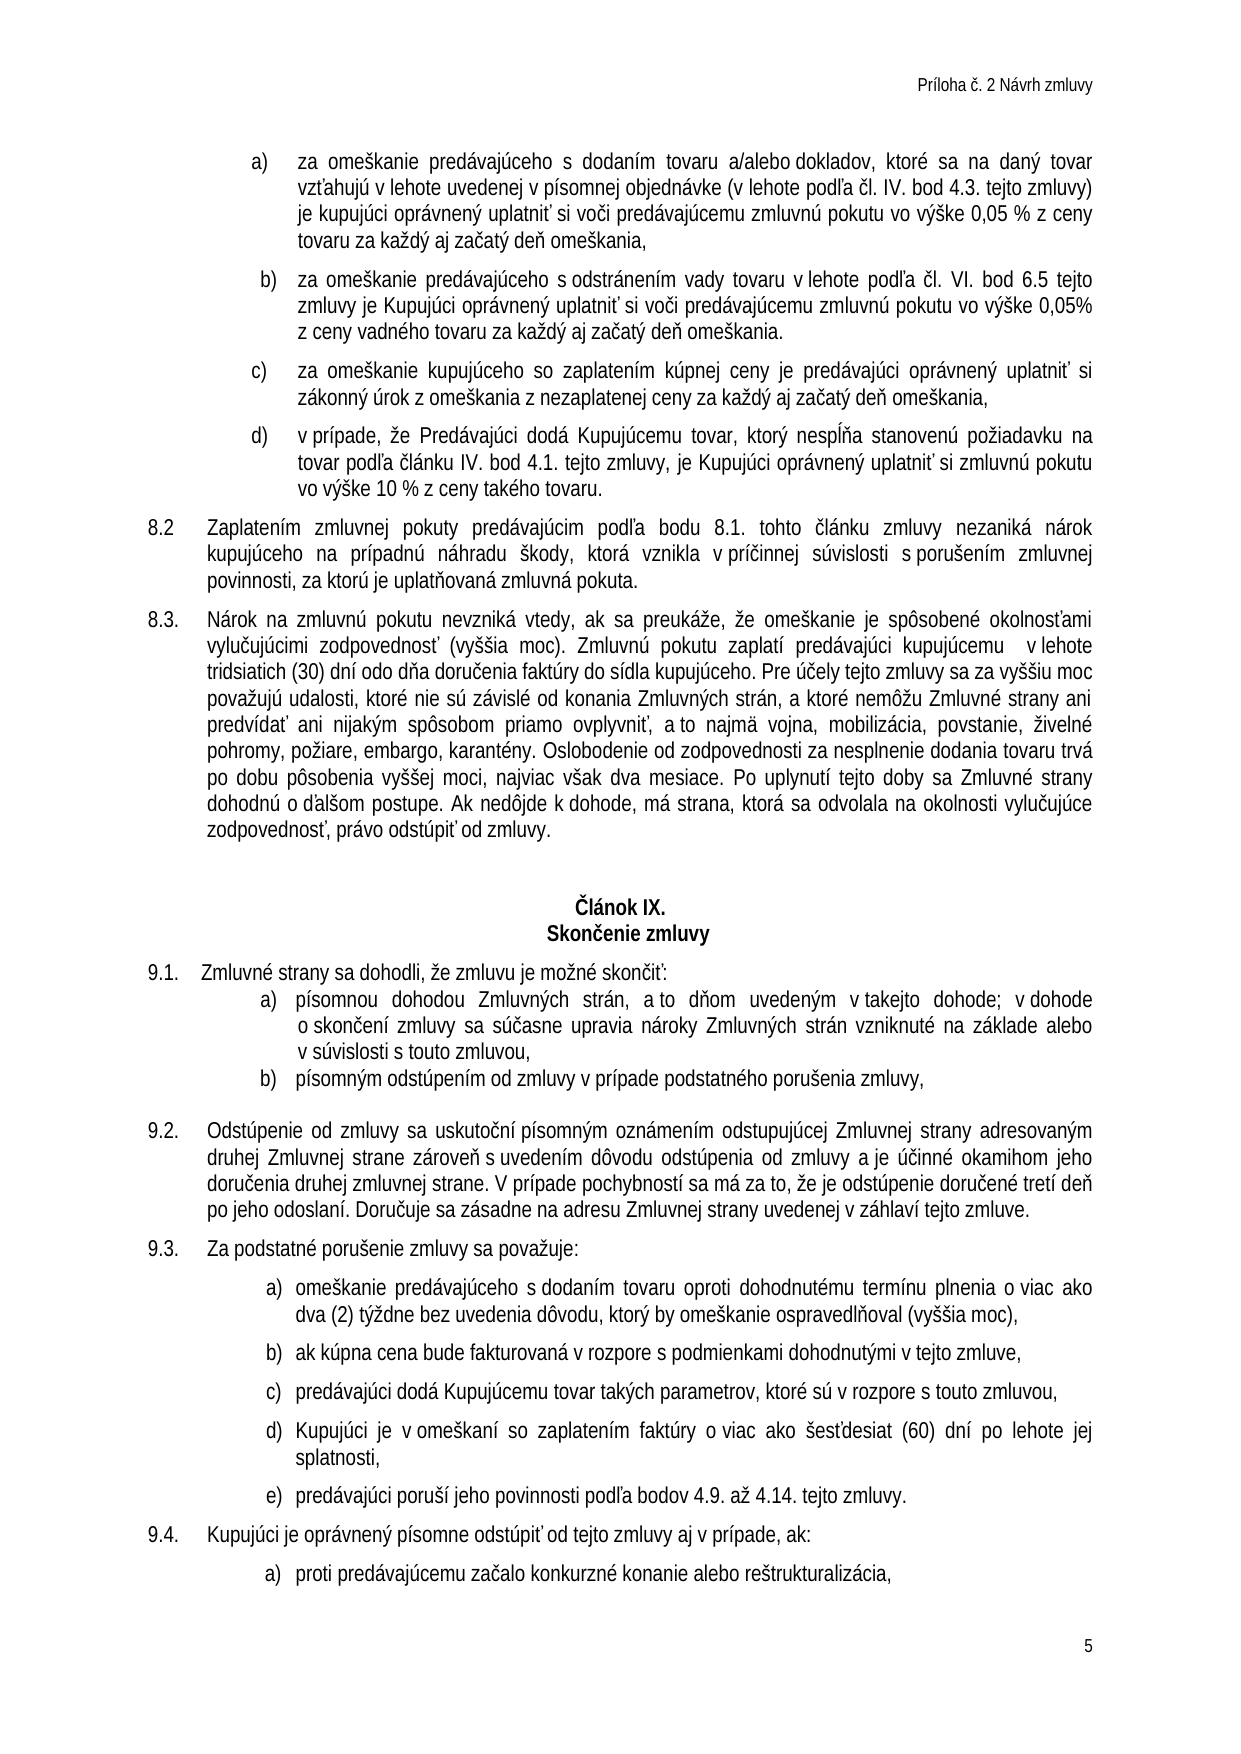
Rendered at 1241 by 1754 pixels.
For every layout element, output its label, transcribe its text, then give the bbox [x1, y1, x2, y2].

list písomným odstúpením od zmluvy v prípade podstatného porušenia zmluvy, [260, 1065, 1092, 1091]
list v prípade, že Predávajúci dodá Kupujúcemu tovar, ktorý nespĺňa stanovenú požiadavku na tovar podľa článku IV. bod 4.1. tejto zmluvy, je Kupujúci oprávnený uplatniť si zmluvnú pokutu vo výške 10 % z ceny takého tovaru. [251, 422, 1092, 501]
text Skončenie zmluvy [148, 920, 1092, 947]
list omeškanie predávajúceho s dodaním tovaru oproti dohodnutému termínu plnenia o viac ako dva (2) týždne bez uvedenia dôvodu, ktorý by omeškanie ospravedlňoval (vyššia moc), [266, 1274, 1092, 1327]
list Kupujúci je oprávnený písomne odstúpiť od tejto zmluvy aj v prípade, ak: [148, 1521, 1092, 1547]
list proti predávajúcemu začalo konkurzné konanie alebo reštrukturalizácia, [221, 1560, 1092, 1586]
list za omeškanie kupujúceho so zaplatením kúpnej ceny je predávajúci oprávnený uplatniť si zákonný úrok z omeškania z nezaplatenej ceny za každý aj začatý deň omeškania, [251, 357, 1092, 410]
list Za podstatné porušenie zmluvy sa považuje: [148, 1235, 1092, 1262]
list za omeškanie predávajúceho s odstránením vady tovaru v lehote podľa čl. VI. bod 6.5 tejto zmluvy je Kupujúci oprávnený uplatniť si voči predávajúcemu zmluvnú pokutu vo výške 0,05% z ceny vadného tovaru za každý aj začatý deň omeškania. [260, 266, 1092, 345]
list 8.3. Nárok na zmluvnú pokutu nevzniká vtedy, ak sa preukáže, že omeškanie je spôsobené okolnosťami vylučujúcimi zodpovednosť (vyššia moc). Zmluvnú pokutu zaplatí predávajúci kupujúcemu v lehote tridsiatich (30) dní odo dňa doručenia faktúry do sídla kupujúceho. Pre účely tejto zmluvy sa za vyššiu moc považujú udalosti, ktoré nie sú závislé od konania Zmluvných strán, a ktoré nemôžu Zmluvné strany ani predvídať ani nijakým spôsobom priamo ovplyvniť, a to najmä vojna, mobilizácia, povstanie, živelné pohromy, požiare, embargo, karantény. Oslobodenie od zodpovednosti za nesplnenie dodania tovaru trvá po dobu pôsobenia vyššej moci, najviac však dva mesiace. Po uplynutí tejto doby sa Zmluvné strany dohodnú o ďalšom postupe. Ak nedôjde k dohode, má strana, ktorá sa odvolala na okolnosti vylučujúce zodpovednosť, právo odstúpiť od zmluvy. [148, 606, 1092, 843]
list Odstúpenie od zmluvy sa uskutoční písomným oznámením odstupujúcej Zmluvnej strany adresovaným druhej Zmluvnej strane zároveň s uvedením dôvodu odstúpenia od zmluvy a je účinné okamihom jeho doručenia druhej zmluvnej strane. V prípade pochybností sa má za to, že je odstúpenie doručené tretí deň po jeho odoslaní. Doručuje sa zásadne na adresu Zmluvnej strany uvedenej v záhlaví tejto zmluve. [148, 1117, 1092, 1223]
list ak kúpna cena bude fakturovaná v rozpore s podmienkami dohodnutými v tejto zmluve, [266, 1339, 1092, 1366]
list predávajúci poruší jeho povinnosti podľa bodov 4.9. až 4.14. tejto zmluvy. [266, 1482, 1092, 1509]
text Článok IX. [148, 894, 1092, 920]
list Kupujúci je v omeškaní so zaplatením faktúry o viac ako šesťdesiat (60) dní po lehote jej splatnosti, [266, 1417, 1092, 1470]
list predávajúci dodá Kupujúcemu tovar takých parametrov, ktoré sú v rozpore s touto zmluvou, [266, 1378, 1092, 1404]
list Zmluvné strany sa dohodli, že zmluvu je možné skončiť: [148, 959, 1092, 986]
list za omeškanie predávajúceho s dodaním tovaru a/alebo dokladov, ktoré sa na daný tovar vzťahujú v lehote uvedenej v písomnej objednávke (v lehote podľa čl. IV. bod 4.3. tejto zmluvy) je kupujúci oprávnený uplatniť si voči predávajúcemu zmluvnú pokutu vo výške 0,05 % z ceny tovaru za každý aj začatý deň omeškania, [251, 148, 1092, 253]
list písomnou dohodou Zmluvných strán, a to dňom uvedeným v takejto dohode; v dohode o skončení zmluvy sa súčasne upravia nároky Zmluvných strán vzniknuté na základe alebo v súvislosti s touto zmluvou, [260, 986, 1092, 1065]
list 8.2 Zaplatením zmluvnej pokuty predávajúcim podľa bodu 8.1. tohto článku zmluvy nezaniká nárok kupujúceho na prípadnú náhradu škody, ktorá vznikla v príčinnej súvislosti s porušením zmluvnej povinnosti, za ktorú je uplatňovaná zmluvná pokuta. [148, 514, 1092, 593]
